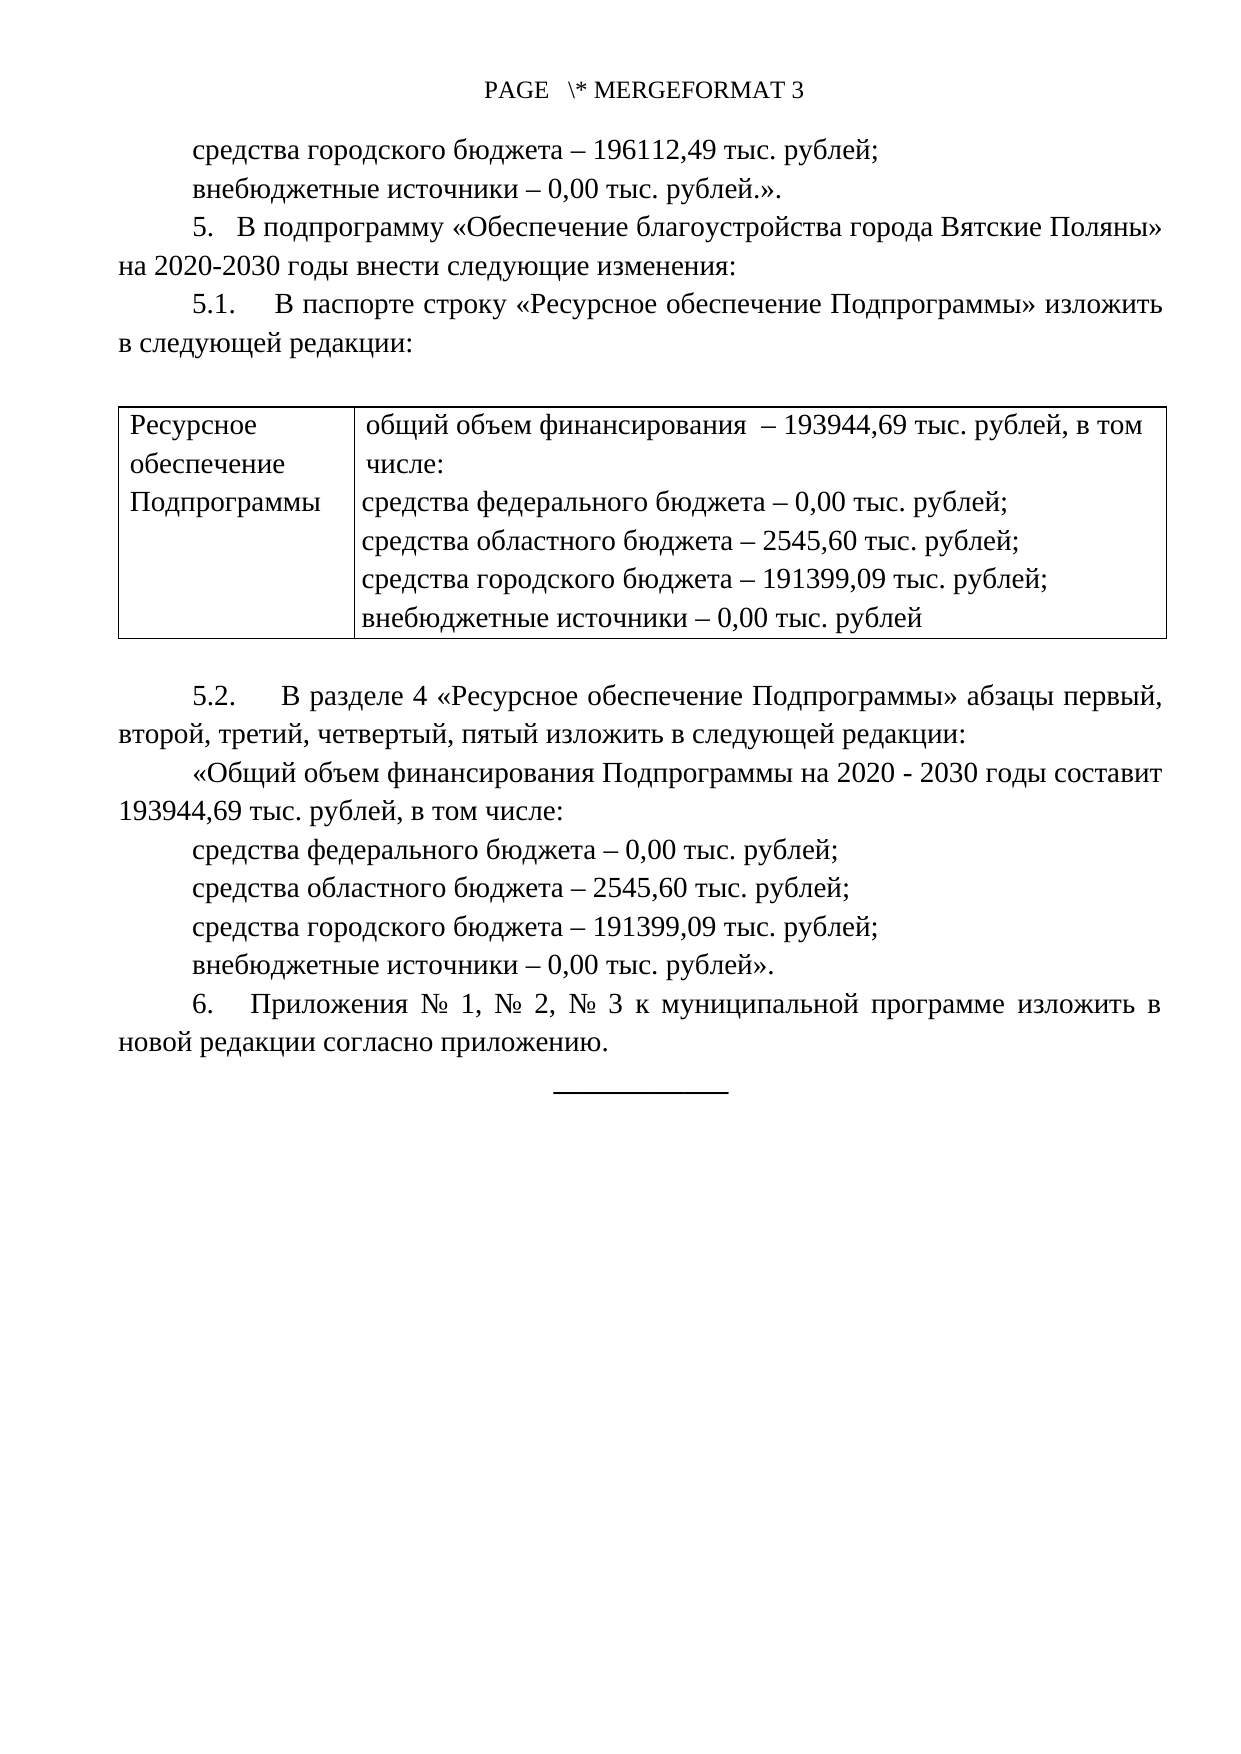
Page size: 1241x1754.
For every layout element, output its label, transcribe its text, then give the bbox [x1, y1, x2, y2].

text 5. В подпрограмму «Обеспечение благоустройства города Вятские Поляны» на 2020-2030 годы внести следующие изменения: [118, 209, 1163, 282]
text средства областного бюджета – 2545,60 тыс. рублей; [118, 870, 1163, 904]
text ____________ [118, 1063, 1163, 1097]
list 6. Приложения № 1, № 2, № 3 к муниципальной программе изложить в новой редакции согласно приложению. [118, 986, 1163, 1058]
table_header общий объем финансирования – 193944,69 тыс. рублей, в том числе: средства федерального бюджета – 0,00 тыс. рублей; средства областного бюджета – 2545,60 тыс. рублей; средства городского бюджета – 191399,09 тыс. рублей; внебюджетные источники – 0,00 тыс. рублей [355, 408, 1166, 638]
text средства городского бюджета – 196112,49 тыс. рублей; [118, 132, 1163, 166]
text 5.1. В паспорте строку «Ресурсное обеспечение Подпрограммы» изложить в следующей редакции: [118, 287, 1163, 359]
text «Общий объем финансирования Подпрограммы на 2020 - 2030 годы составит 193944,69 тыс. рублей, в том числе: [118, 755, 1163, 827]
text внебюджетные источники – 0,00 тыс. рублей.». [118, 171, 1163, 204]
table_header Ресурсное обеспечение Подпрограммы [119, 408, 354, 638]
text средства городского бюджета – 191399,09 тыс. рублей; [118, 909, 1163, 942]
text 5.2. В разделе 4 «Ресурсное обеспечение Подпрограммы» абзацы первый, второй, третий, четвертый, пятый изложить в следующей редакции: [118, 678, 1163, 750]
text средства федерального бюджета – 0,00 тыс. рублей; [118, 832, 1163, 865]
text внебюджетные источники – 0,00 тыс. рублей». [118, 947, 1163, 981]
